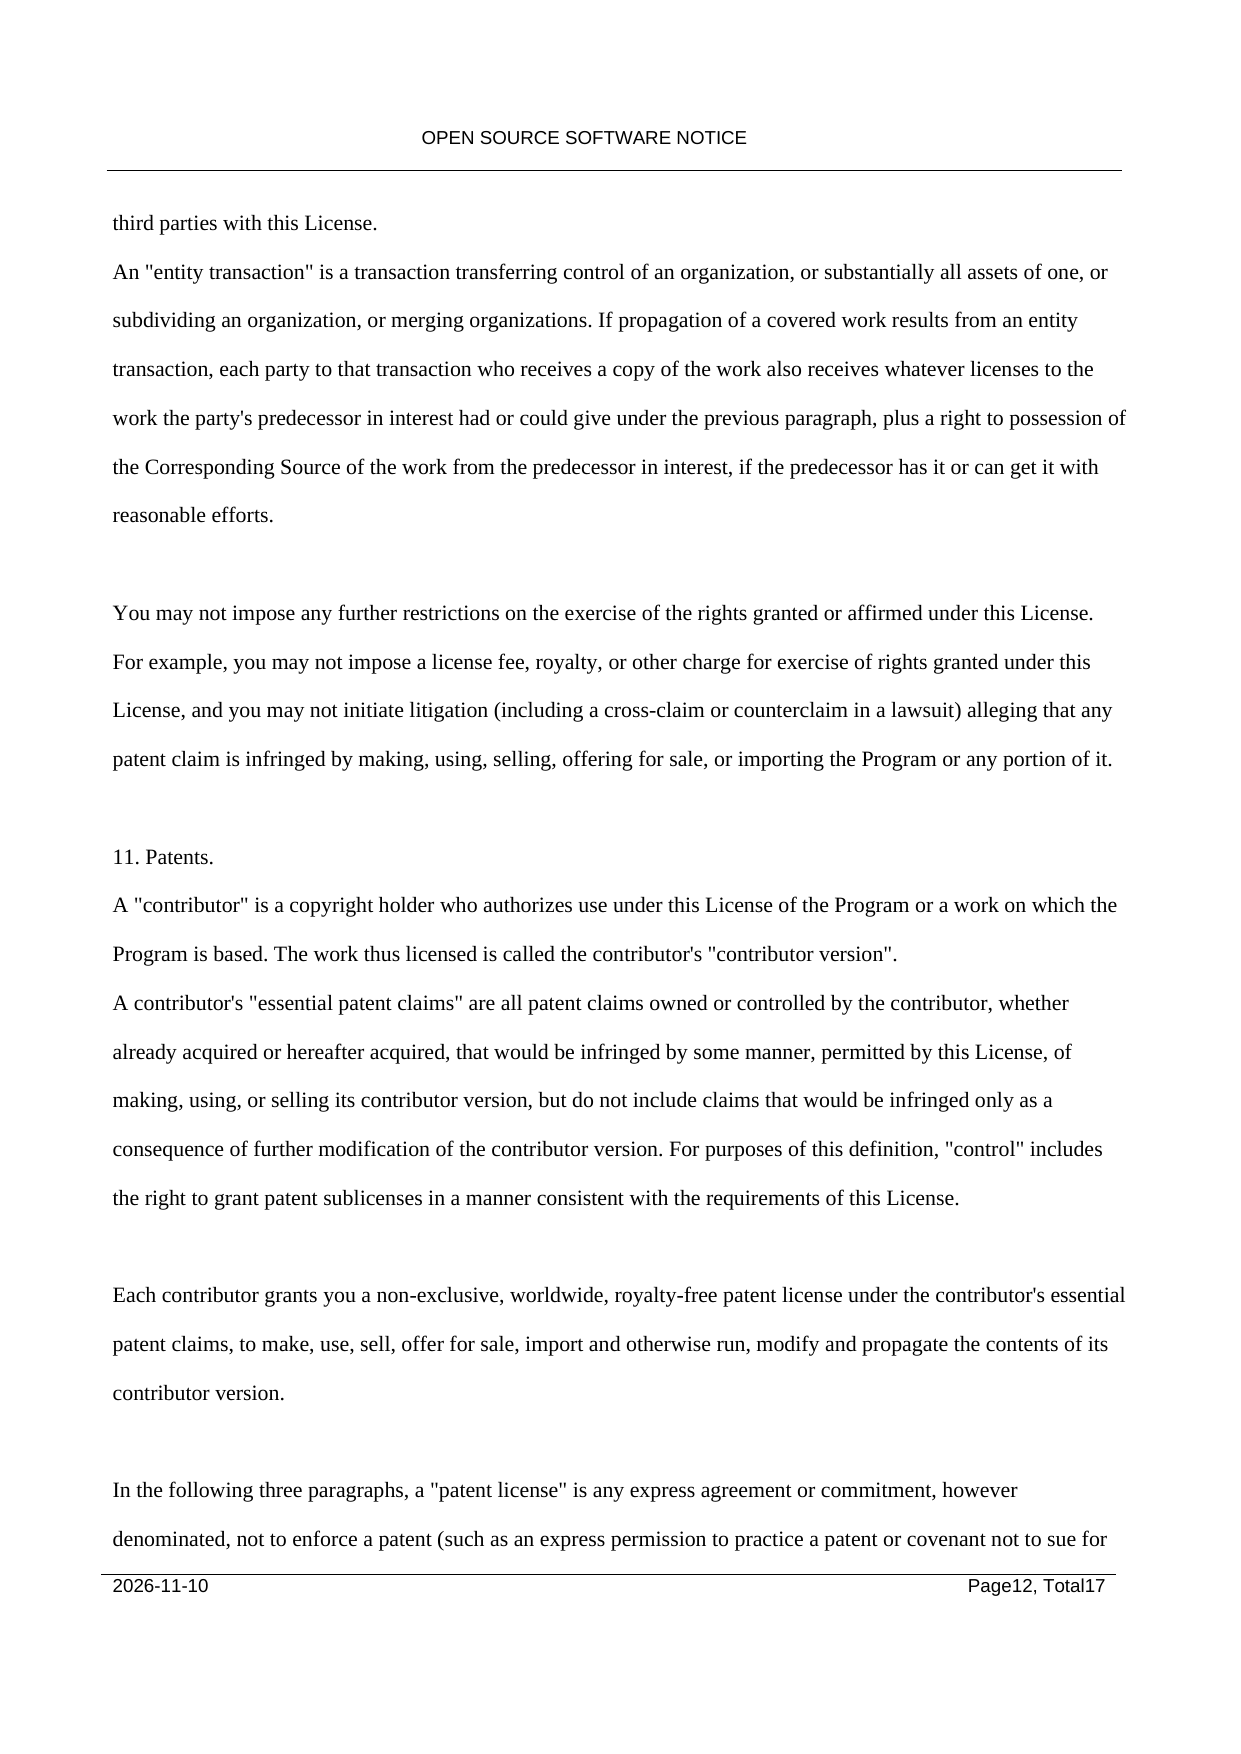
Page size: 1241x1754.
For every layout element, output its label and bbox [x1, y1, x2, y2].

text [112, 206, 1128, 1555]
